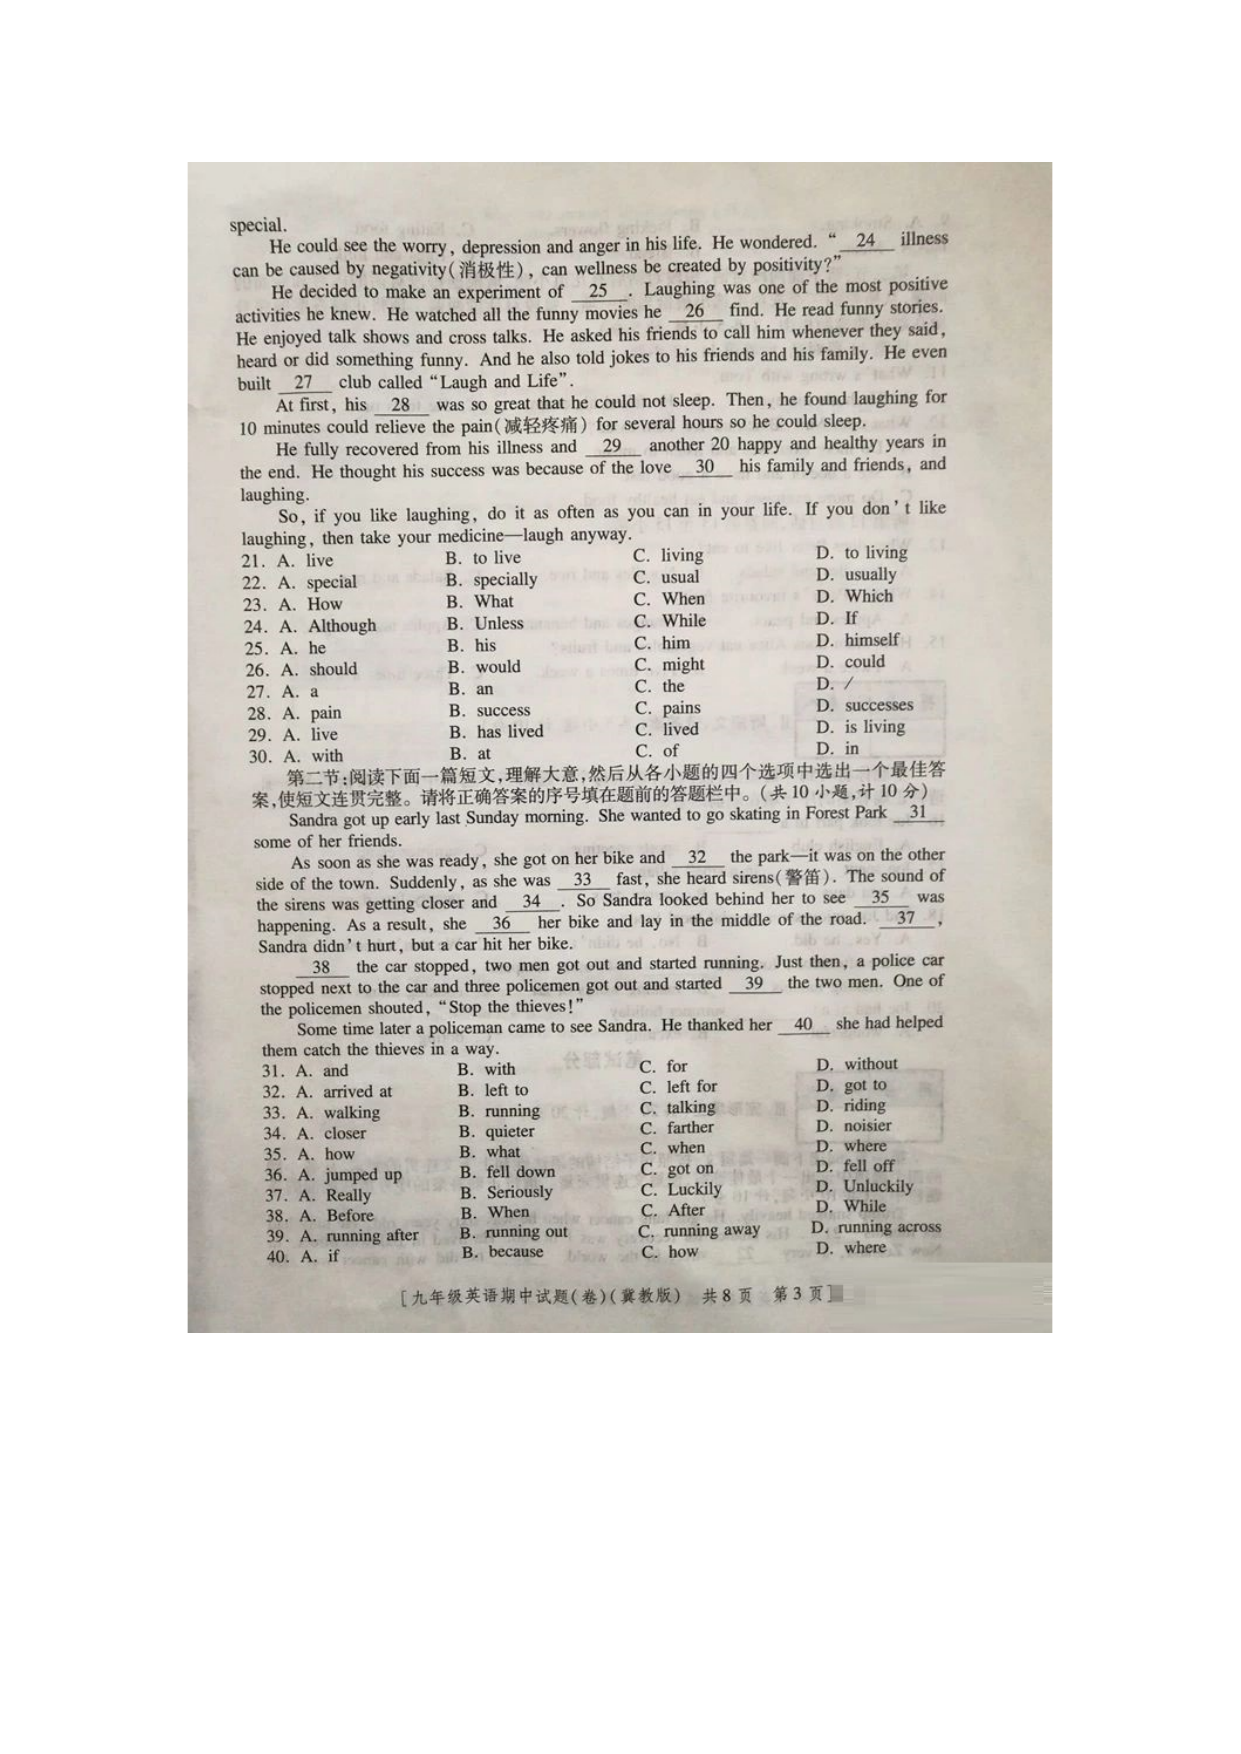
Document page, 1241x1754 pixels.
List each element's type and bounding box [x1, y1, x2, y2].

picture [187, 162, 1053, 1333]
